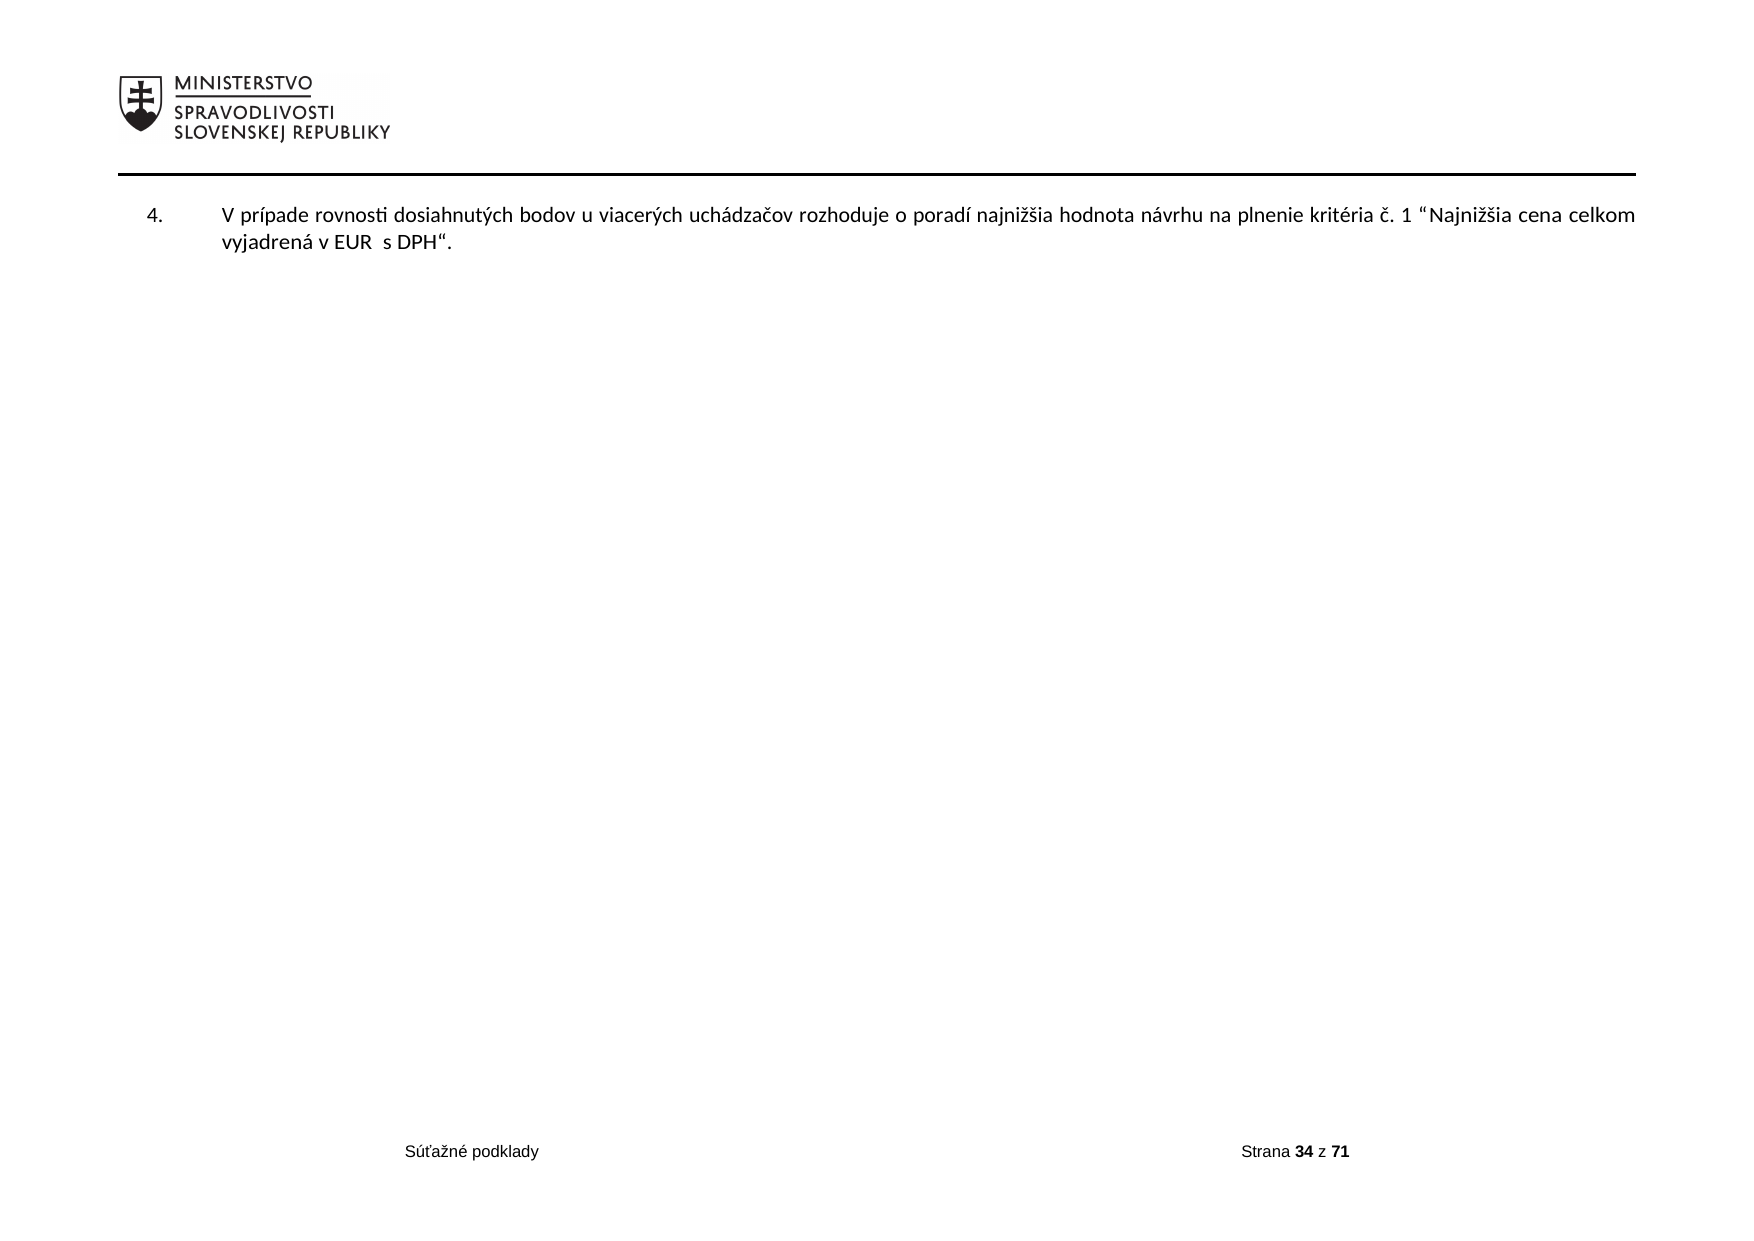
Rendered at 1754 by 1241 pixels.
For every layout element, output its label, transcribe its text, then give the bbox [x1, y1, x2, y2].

picture [118, 73, 390, 144]
list V prípade rovnosti dosiahnutých bodov u viacerých uchádzačov rozhoduje o poradí najnižšia hodnota návrhu na plnenie kritéria č. 1 “Najnižšia cena celkom vyjadrená v EUR s DPH“. [147, 201, 1636, 255]
